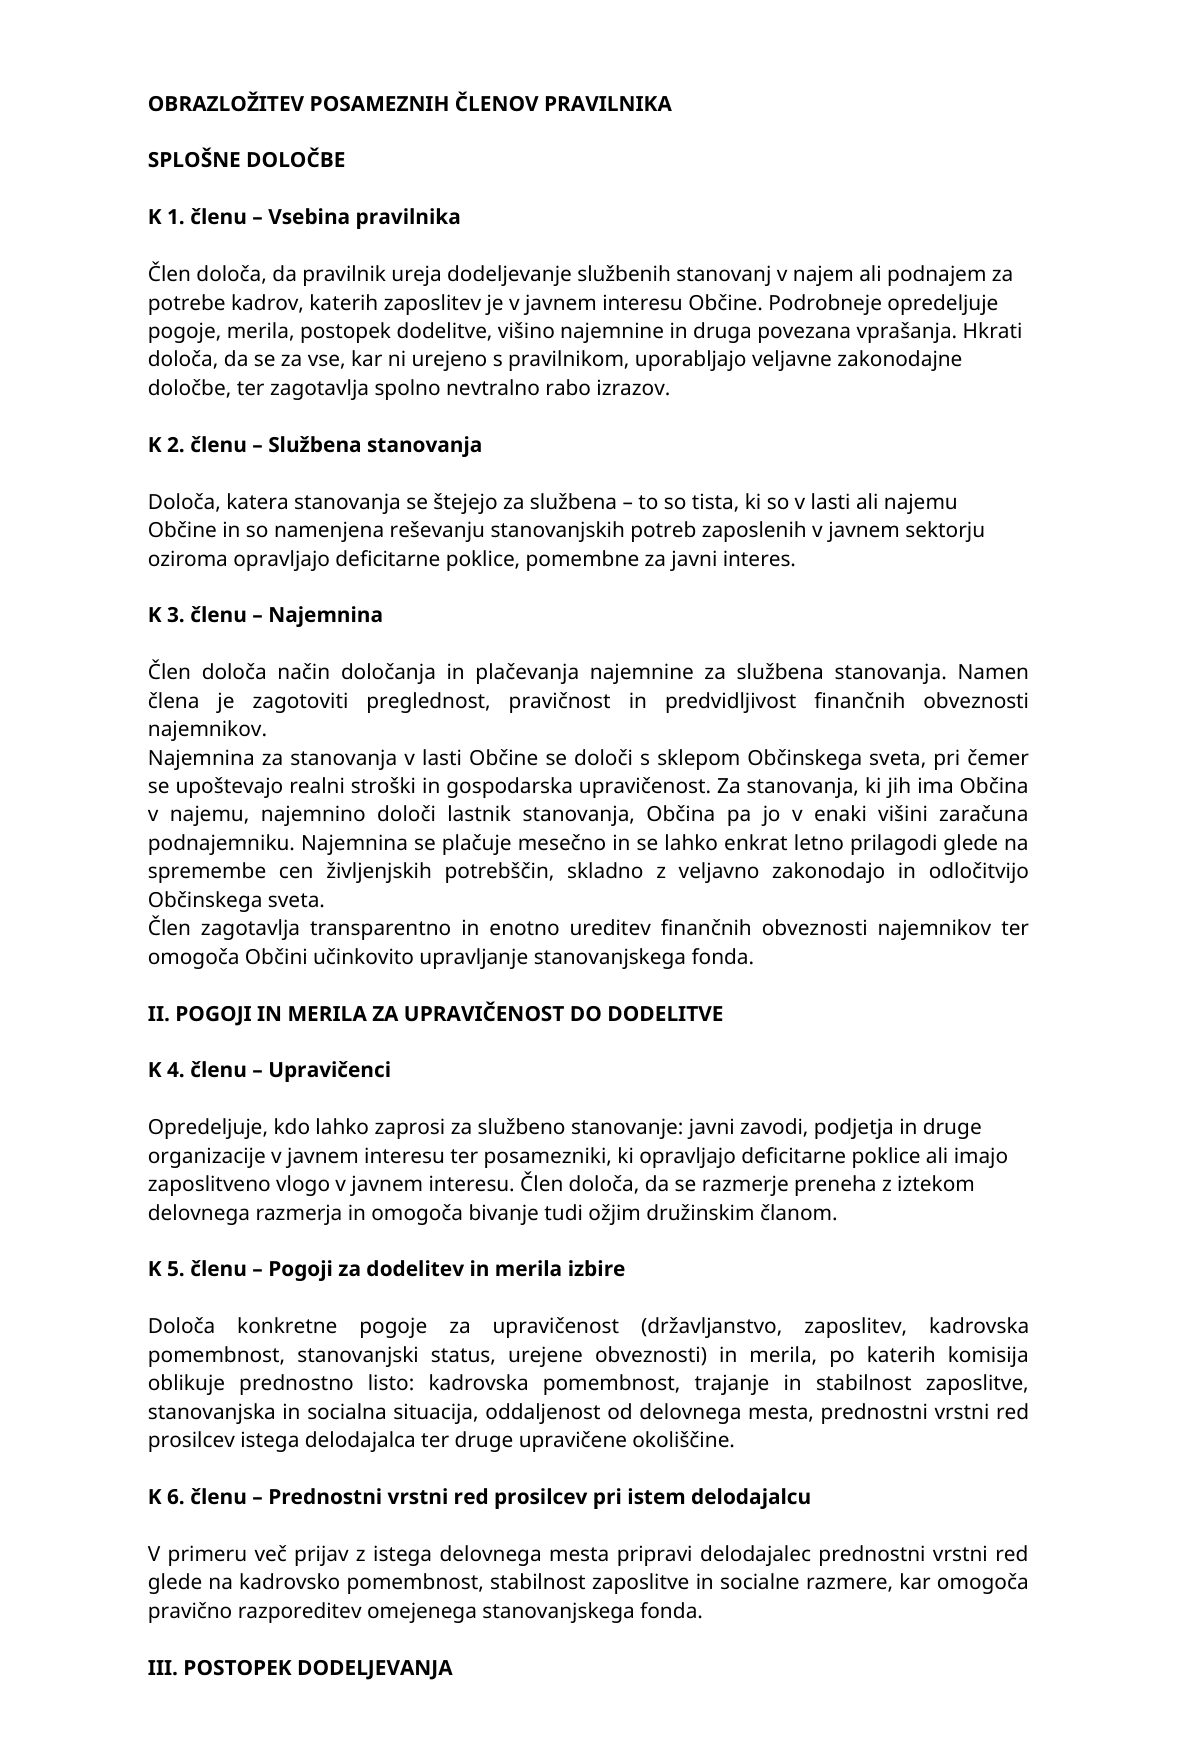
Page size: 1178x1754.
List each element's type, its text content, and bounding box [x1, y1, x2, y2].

text Člen zagotavlja transparentno in enotno ureditev finančnih obveznosti najemnikov ter omogoča Občini učinkovito upravljanje stanovanjskega fonda. [148, 913, 1030, 970]
text K 1. členu – Vsebina pravilnika [148, 202, 1030, 231]
text K 2. členu – Službena stanovanja [148, 430, 1030, 458]
text OBRAZLOŽITEV POSAMEZNIH ČLENOV PRAVILNIKA [148, 89, 1030, 117]
text Člen določa način določanja in plačevanja najemnine za službena stanovanja. Namen člena je zagotoviti preglednost, pravičnost in predvidljivost finančnih obveznosti najemnikov. [148, 657, 1030, 743]
text Najemnina za stanovanja v lasti Občine se določi s sklepom Občinskega sveta, pri čemer se upoštevajo realni stroški in gospodarska upravičenost. Za stanovanja, ki jih ima Občina v najemu, najemnino določi lastnik stanovanja, Občina pa jo v enaki višini zaračuna podnajemniku. Najemnina se plačuje mesečno in se lahko enkrat letno prilagodi glede na spremembe cen življenjskih potrebščin, skladno z veljavno zakonodajo in odločitvijo Občinskega sveta. [148, 743, 1030, 913]
text Opredeljuje, kdo lahko zaprosi za službeno stanovanje: javni zavodi, podjetja in druge organizacije v javnem interesu ter posamezniki, ki opravljajo deficitarne poklice ali imajo zaposlitveno vlogo v javnem interesu. Člen določa, da se razmerje preneha z iztekom delovnega razmerja in omogoča bivanje tudi ožjim družinskim članom. [148, 1084, 1030, 1226]
text III. POSTOPEK DODELJEVANJA [148, 1653, 1030, 1681]
text K 6. členu – Prednostni vrstni red prosilcev pri istem delodajalcu [148, 1482, 1030, 1511]
text II. POGOJI IN MERILA ZA UPRAVIČENOST DO DODELITVE [148, 999, 1030, 1027]
text K 4. členu – Upravičenci [148, 1056, 1030, 1084]
text Določa, katera stanovanja se štejejo za službena – to so tista, ki so v lasti ali najemu Občine in so namenjena reševanju stanovanjskih potreb zaposlenih v javnem sektorju oziroma opravljajo deficitarne poklice, pomembne za javni interes. [148, 458, 1030, 572]
text V primeru več prijav z istega delovnega mesta pripravi delodajalec prednostni vrstni red glede na kadrovsko pomembnost, stabilnost zaposlitve in socialne razmere, kar omogoča pravično razporeditev omejenega stanovanjskega fonda. [148, 1539, 1030, 1624]
text K 5. členu – Pogoji za dodelitev in merila izbire [148, 1254, 1030, 1283]
text SPLOŠNE DOLOČBE [148, 146, 1030, 174]
text K 3. členu – Najemnina [148, 601, 1030, 629]
text Člen določa, da pravilnik ureja dodeljevanje službenih stanovanj v najem ali podnajem za potrebe kadrov, katerih zaposlitev je v javnem interesu Občine. Podrobneje opredeljuje pogoje, merila, postopek dodelitve, višino najemnine in druga povezana vprašanja. Hkrati določa, da se za vse, kar ni urejeno s pravilnikom, uporabljajo veljavne zakonodajne določbe, ter zagotavlja spolno nevtralno rabo izrazov. [148, 231, 1030, 401]
text Določa konkretne pogoje za upravičenost (državljanstvo, zaposlitev, kadrovska pomembnost, stanovanjski status, urejene obveznosti) in merila, po katerih komisija oblikuje prednostno listo: kadrovska pomembnost, trajanje in stabilnost zaposlitve, stanovanjska in socialna situacija, oddaljenost od delovnega mesta, prednostni vrstni red prosilcev istega delodajalca ter druge upravičene okoliščine. [148, 1311, 1030, 1454]
